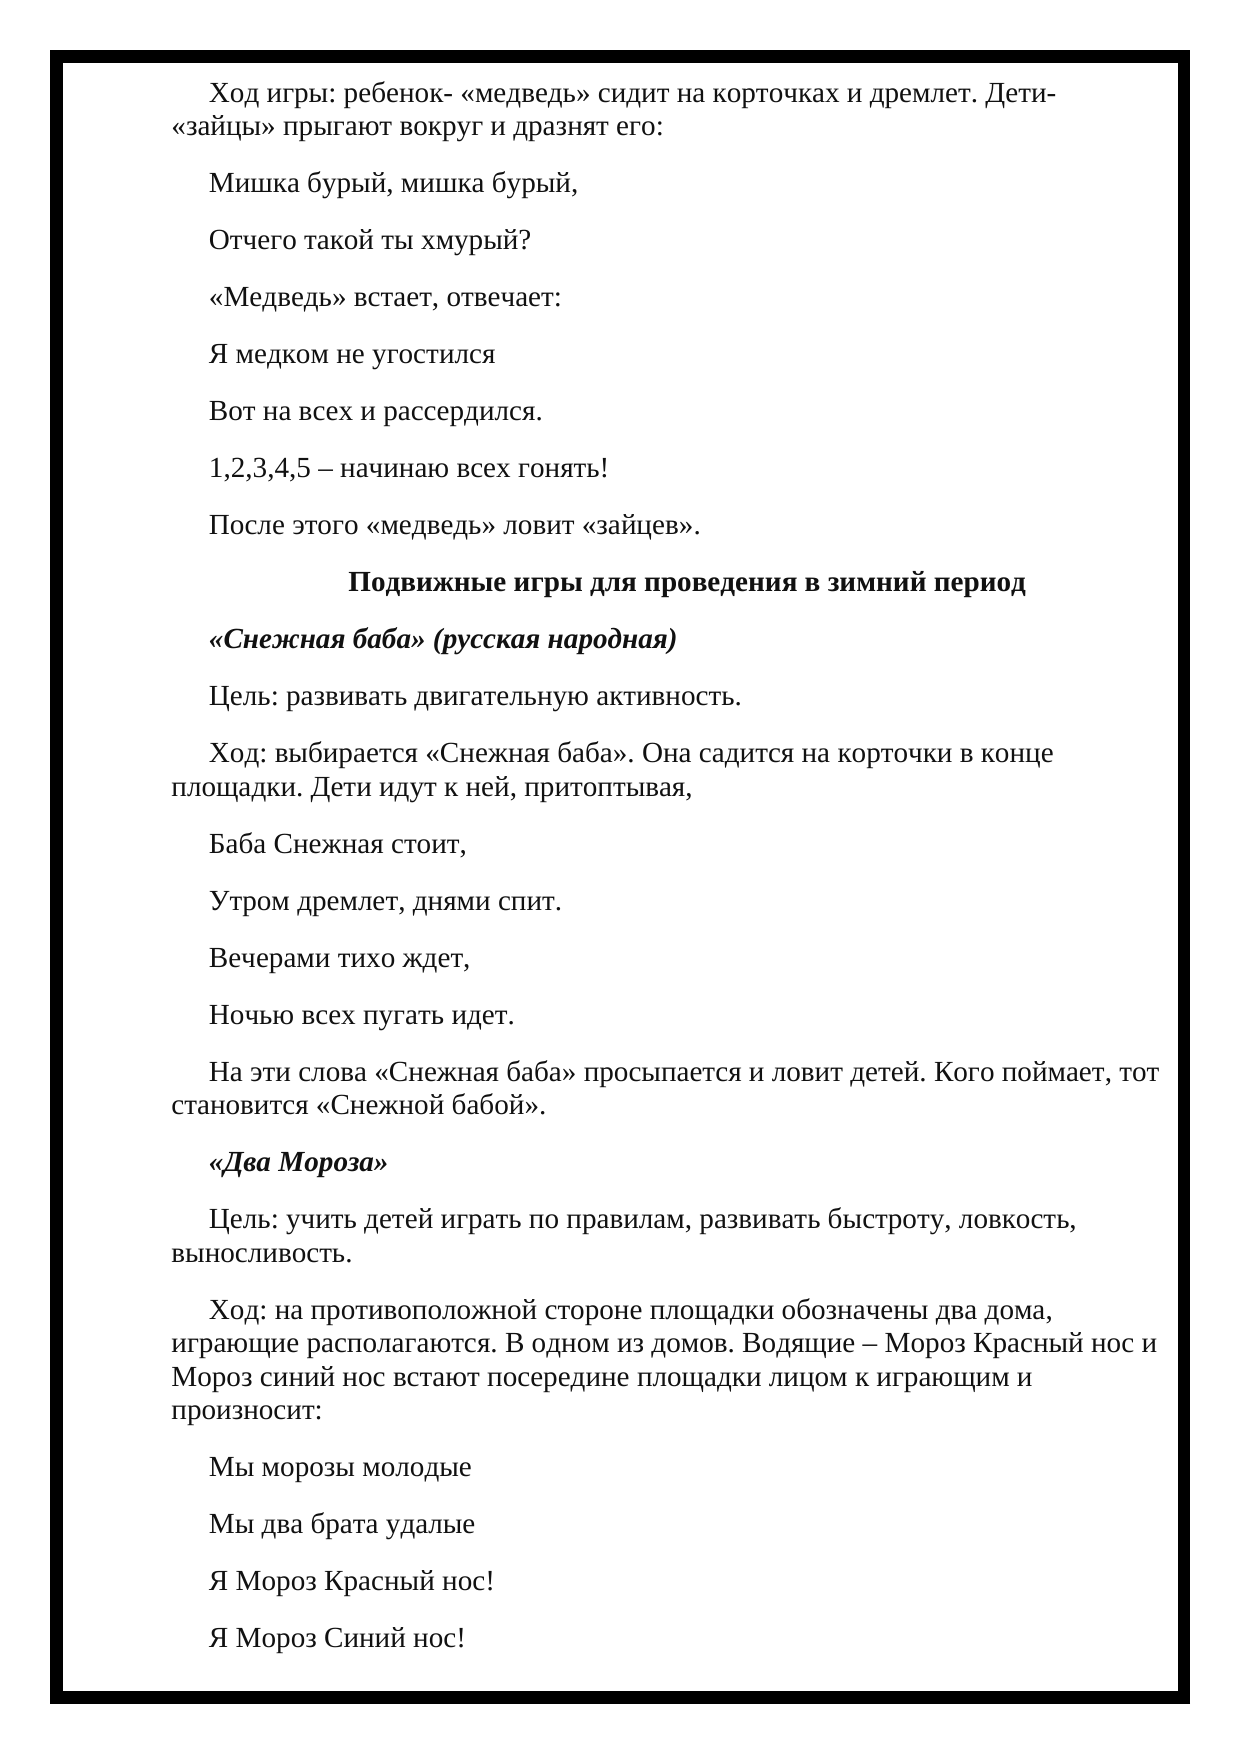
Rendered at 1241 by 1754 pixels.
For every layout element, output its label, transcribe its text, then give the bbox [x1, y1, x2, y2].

text На эти слова «Снежная баба» просыпается и ловит детей. Кого поймает, тот становится «Снежной бабой». [171, 1054, 1165, 1121]
text «Два Мороза» [171, 1144, 1165, 1178]
text Ход: выбирается «Снежная баба». Она садится на корточки в конце площадки. Дети идут к ней, притоптывая, [171, 735, 1165, 802]
text Цель: развивать двигательную активность. [171, 678, 1165, 712]
text Я Мороз Синий нос! [171, 1620, 1165, 1654]
text Ход: на противоположной стороне площадки обозначены два дома, играющие располагаются. В одном из домов. Водящие – Мороз Красный нос и Мороз синий нос встают посередине площадки лицом к играющим и произносит: [171, 1292, 1165, 1426]
text Мы два брата удалые [171, 1506, 1165, 1540]
text Цель: учить детей играть по правилам, развивать быстроту, ловкость, выносливость. [171, 1201, 1165, 1268]
text «Снежная баба» (русская народная) [171, 621, 1165, 655]
text Мы морозы молодые [171, 1449, 1165, 1483]
text После этого «медведь» ловит «зайцев». [171, 507, 1165, 541]
text «Медведь» встает, отвечает: [171, 279, 1165, 313]
text Ход игры: ребенок- «медведь» сидит на корточках и дремлет. Дети- «зайцы» прыгают вокруг и дразнят его: [171, 75, 1165, 142]
text Отчего такой ты хмурый? [171, 222, 1165, 256]
text Вечерами тихо ждет, [171, 940, 1165, 973]
text Утром дремлет, днями спит. [171, 883, 1165, 916]
text Баба Снежная стоит, [171, 826, 1165, 859]
text Я медком не угостился [171, 336, 1165, 370]
text Подвижные игры для проведения в зимний период [171, 564, 1165, 598]
text Ночью всех пугать идет. [171, 997, 1165, 1030]
text Мишка бурый, мишка бурый, [171, 166, 1165, 199]
text 1,2,3,4,5 – начинаю всех гонять! [171, 450, 1165, 484]
text Я Мороз Красный нос! [171, 1563, 1165, 1597]
text Вот на всех и рассердился. [171, 393, 1165, 427]
